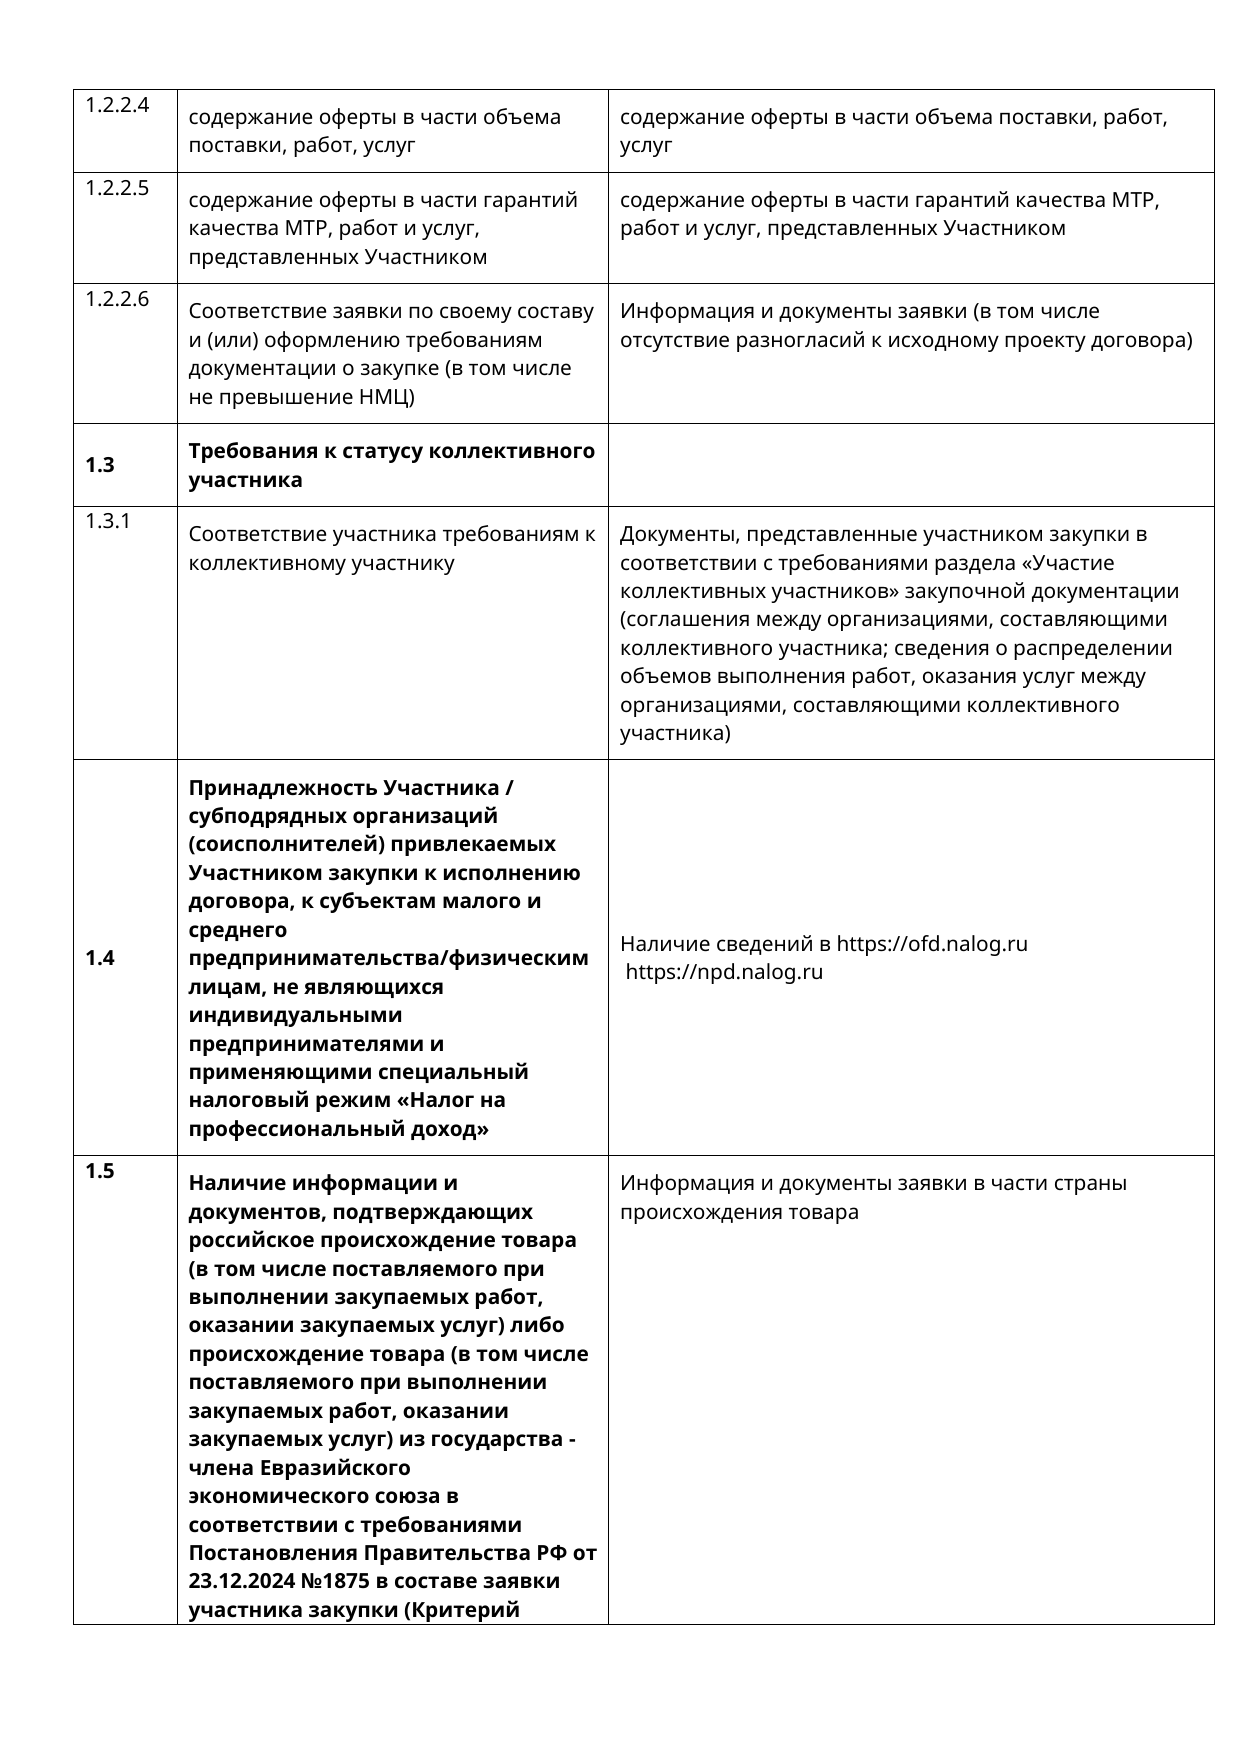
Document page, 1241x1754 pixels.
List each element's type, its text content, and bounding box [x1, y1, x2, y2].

table_cell содержание оферты в части гарантий качества МТР, работ и услуг, представленных Участником [609, 173, 1214, 283]
table_cell 1.3.1 [74, 507, 177, 759]
table_cell содержание оферты в части объема поставки, работ, услуг [178, 90, 608, 172]
table_cell Информация и документы заявки (в том числе отсутствие разногласий к исходному проекту договора) [609, 284, 1214, 423]
table_cell 1.3 [74, 424, 177, 506]
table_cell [609, 1156, 1214, 1623]
table_cell Документы, представленные участником закупки в соответствии с требованиями раздела «Участие коллективных участников» закупочной документации (соглашения между организациями, составляющими коллективного участника; сведения о распределении объемов выполнения работ, оказания услуг между организациями, составляющими коллективного участника) [609, 507, 1214, 759]
table_cell Требования к статусу коллективного участника [178, 424, 608, 506]
table_cell 1.2.2.4 [74, 90, 177, 172]
table_cell Наличие сведений в https://ofd.nalog.ru https://npd.nalog.ru [609, 760, 1214, 1155]
table_cell Принадлежность Участника / субподрядных организаций (соисполнителей) привлекаемых Участником закупки к исполнению договора, к субъектам малого и среднего предпринимательства/физическим лицам, не являющихся индивидуальными предпринимателями и применяющими специальный налоговый режим «Налог на профессиональный доход» [178, 760, 608, 1155]
table_cell содержание оферты в части гарантий качества МТР, работ и услуг, представленных Участником [178, 173, 608, 283]
table_cell 1.2.2.5 [74, 173, 177, 283]
table_cell Соответствие участника требованиям к коллективному участнику [178, 507, 608, 759]
table_cell [609, 424, 1214, 506]
table_cell 1.4 [74, 760, 177, 1155]
table_cell Соответствие заявки по своему составу и (или) оформлению требованиям документации о закупке (в том числе не превышение НМЦ) [178, 284, 608, 423]
table_cell содержание оферты в части объема поставки, работ, услуг [609, 90, 1214, 172]
table_cell 1.5 [74, 1156, 177, 1623]
table_cell 1.2.2.6 [74, 284, 177, 423]
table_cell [178, 1156, 608, 1623]
